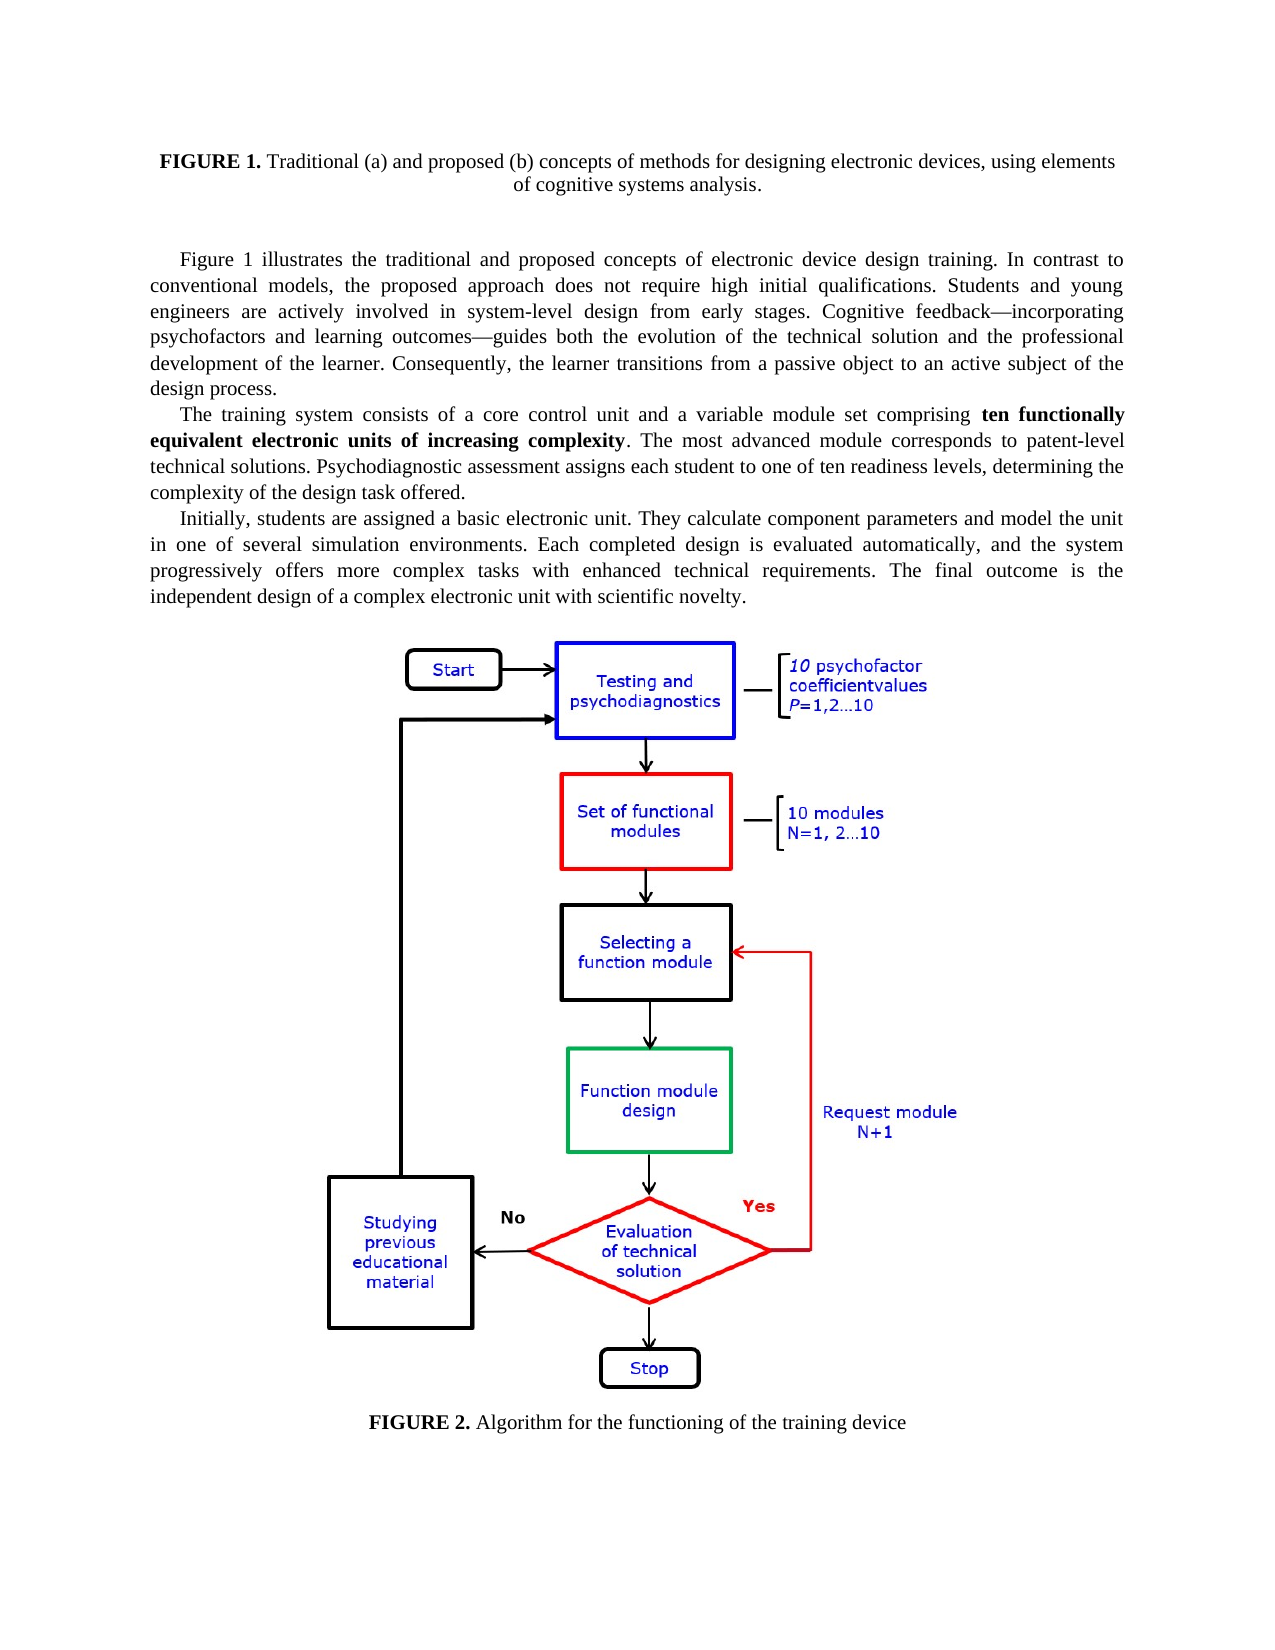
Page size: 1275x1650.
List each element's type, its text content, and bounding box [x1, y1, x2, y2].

text Figure 1 illustrates the traditional and proposed concepts of electronic device design training. In contrast to conventional models, the proposed approach does not require high initial qualifications. Students and young engineers are actively involved in system-level design from early stages. Cognitive feedback—incorporating psychofactors and learning outcomes—guides both the evolution of the technical solution and the professional development of the learner. Consequently, the learner transitions from a passive object to an active subject of the design process. [150, 247, 1125, 400]
picture [314, 635, 961, 1392]
text The training system consists of a core control unit and a variable module set comprising ten functionally equivalent electronic units of increasing complexity. The most advanced module corresponds to patent-level technical solutions. Psychodiagnostic assessment assigns each student to one of ten readiness levels, determining the complexity of the design task offered. [150, 402, 1125, 504]
text Initially, students are assigned a basic electronic unit. They calculate component parameters and model the unit in one of several simulation environments. Each completed design is evaluated automatically, and the system progressively offers more complex tasks with enhanced technical requirements. The final outcome is the independent design of a complex electronic unit with scientific novelty. [150, 506, 1125, 608]
text FIGURE 1. Traditional (a) and proposed (b) concepts of methods for designing electronic devices, using elements of cognitive systems analysis. [150, 150, 1125, 196]
text FIGURE 2. Algorithm for the functioning of the training device [150, 1411, 1125, 1434]
